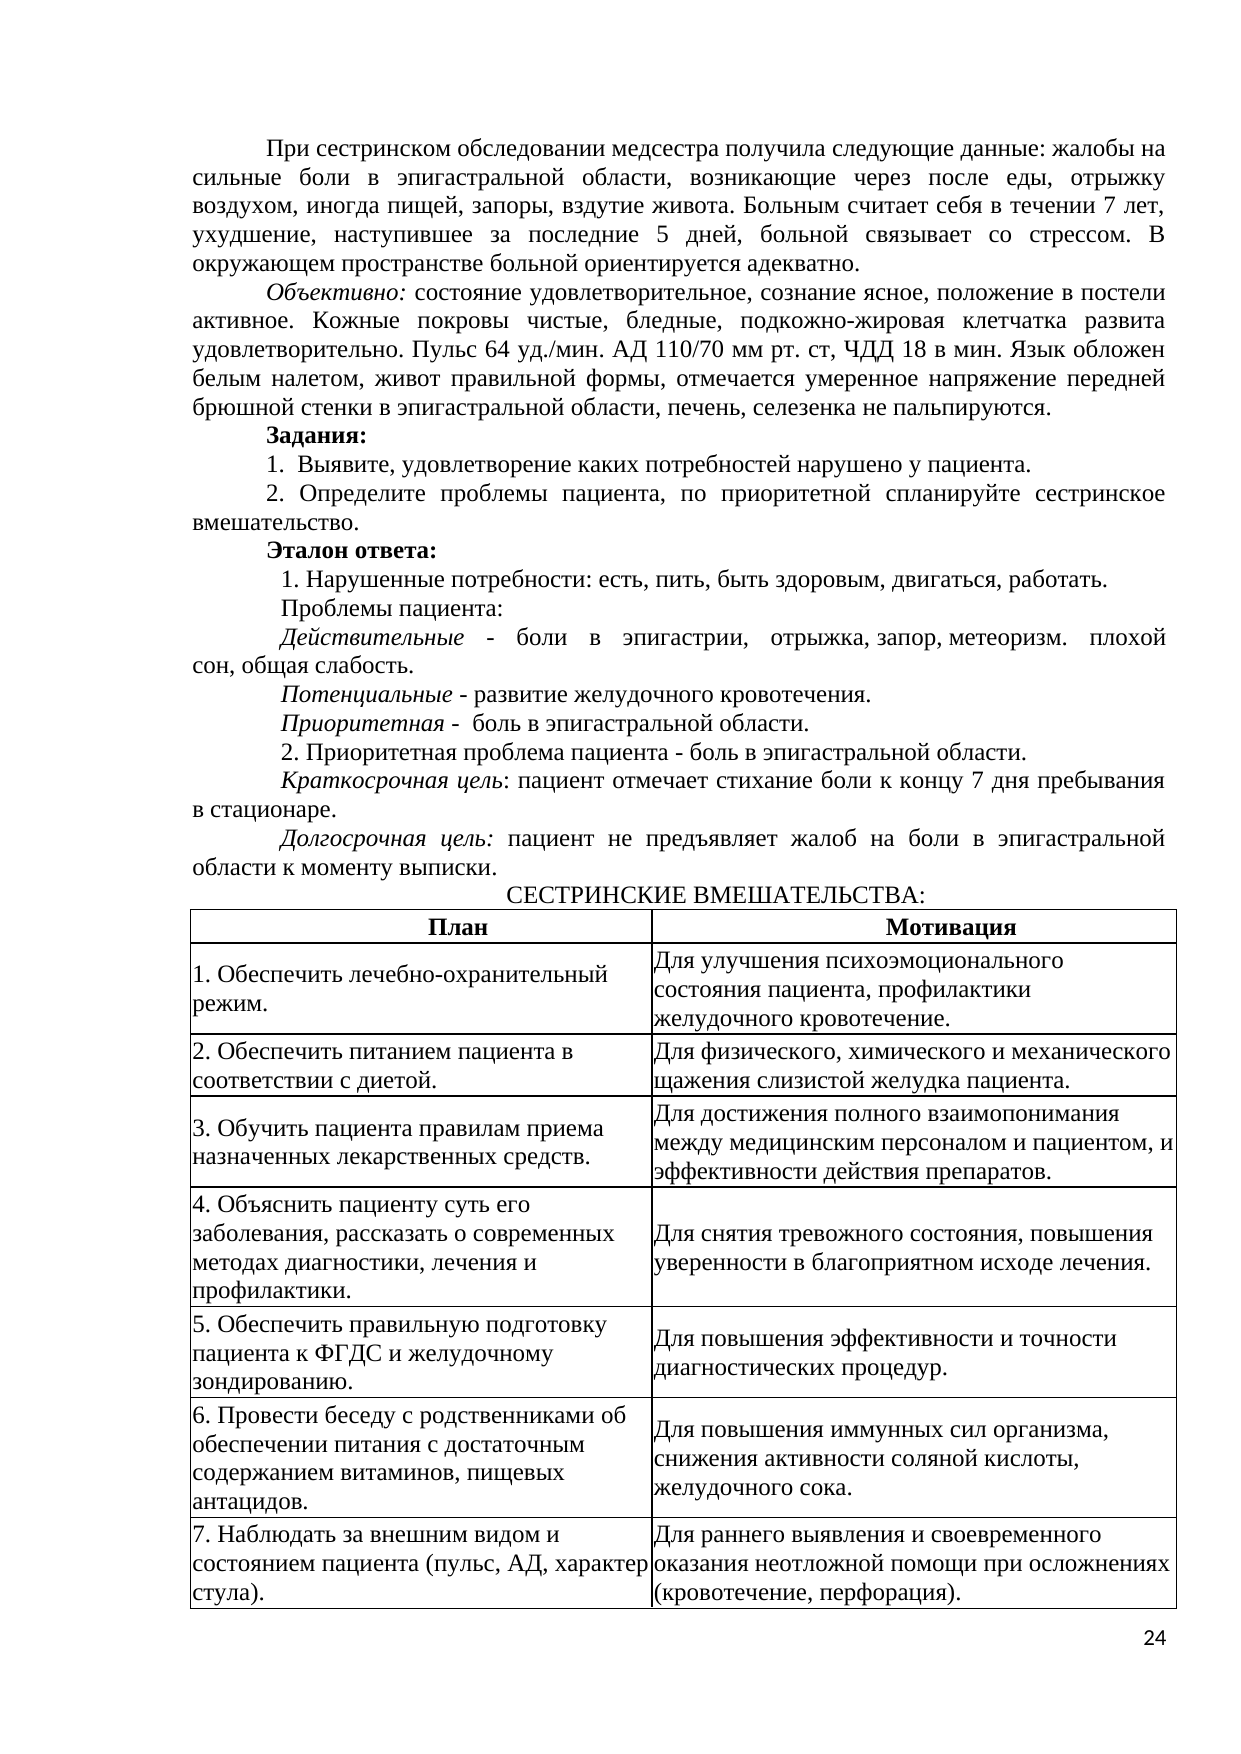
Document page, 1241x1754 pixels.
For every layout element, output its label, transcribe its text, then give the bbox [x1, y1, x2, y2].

text 1. Выявите, удовлетворение каких потребностей нарушено у пациента. [192, 449, 1166, 478]
text Эталон ответа: [192, 535, 1166, 564]
table_cell 6. Провести беседу с родственниками об обеспечении питания с достаточным содержанием витаминов, пищевых антацидов. [191, 1398, 651, 1516]
table_cell Для физического, химического и механического щажения слизистой желудка пациента. [653, 1035, 1176, 1095]
table_cell 4. Объяснить пациенту суть его заболевания, рассказать о современных методах диагностики, лечения и профилактики. [191, 1188, 651, 1306]
table_cell Для повышения иммунных сил организма, снижения активности соляной кислоты, желудочного сока. [653, 1398, 1176, 1516]
text Задания: [192, 420, 1166, 449]
text Долгосрочная цель: пациент не предъявляет жалоб на боли в эпигастральной области к моменту выписки. [192, 823, 1166, 880]
table_cell 5. Обеспечить правильную подготовку пациента к ФГДС и желудочному зондированию. [191, 1307, 651, 1397]
table_cell Для раннего выявления и своевременного оказания неотложной помощи при осложнениях (кровотечение, перфорация). [653, 1518, 1176, 1607]
text Потенциальные - развитие желудочного кровотечения. [192, 679, 1166, 708]
text 2. Приоритетная проблема пациента - боль в эпигастральной области. [192, 737, 1166, 765]
table_cell 2. Обеспечить питанием пациента в соответствии с диетой. [191, 1035, 651, 1095]
table_cell 3. Обучить пациента правилам приема назначенных лекарственных средств. [191, 1097, 651, 1186]
text Краткосрочная цель: пациент отмечает стихание боли к концу 7 дня пребывания в стационаре. [192, 765, 1166, 823]
table_cell Для достижения полного взаимопонимания между медицинским персоналом и пациентом, и эффективности действия препаратов. [653, 1097, 1176, 1186]
table_cell 7. Наблюдать за внешним видом и состоянием пациента (пульс, АД, характер стула). [191, 1518, 651, 1607]
text Проблемы пациента: [192, 593, 1166, 622]
text Объективно: состояние удовлетворительное, сознание ясное, положение в постели активное. Кожные покровы чистые, бледные, подкожно-жировая клетчатка развита удовлетворительно. Пульс 64 уд./мин. АД 110/70 мм рт. ст, ЧДД 18 в мин. Язык обложен белым налетом, живот правильной формы, отмечается умеренное напряжение передней брюшной стенки в эпигастральной области, печень, селезенка не пальпируются. [192, 277, 1166, 420]
text 1. Нарушенные потребности: есть, пить, быть здоровым, двигаться, работать. [192, 564, 1166, 593]
text Действительные - боли в эпигастрии, отрыжка, запор, метеоризм. плохой сон, общая слабость. [192, 622, 1166, 679]
table_cell Для повышения эффективности и точности диагностических процедур. [653, 1307, 1176, 1397]
text 2. Определите проблемы пациента, по приоритетной спланируйте сестринское вмешательство. [192, 478, 1166, 535]
text Приоритетная - боль в эпигастральной области. [192, 708, 1166, 737]
table_cell Для улучшения психоэмоционального состояния пациента, профилактики желудочного кровотечение. [653, 944, 1176, 1033]
table_header Мотивация [653, 910, 1176, 942]
text СЕСТРИНСКИЕ ВМЕШАТЕЛЬСТВА: [192, 880, 1166, 909]
table_header План [191, 910, 651, 942]
table_cell Для снятия тревожного состояния, повышения уверенности в благоприятном исходе лечения. [653, 1188, 1176, 1306]
text При сестринском обследовании медсестра получила следующие данные: жалобы на сильные боли в эпигастральной области, возникающие через после еды, отрыжку воздухом, иногда пищей, запоры, вздутие живота. Больным считает себя в течении 7 лет, ухудшение, наступившее за последние 5 дней, больной связывает со стрессом. В окружающем пространстве больной ориентируется адекватно. [192, 133, 1166, 277]
table_cell 1. Обеспечить лечебно-охранительный режим. [191, 944, 651, 1033]
